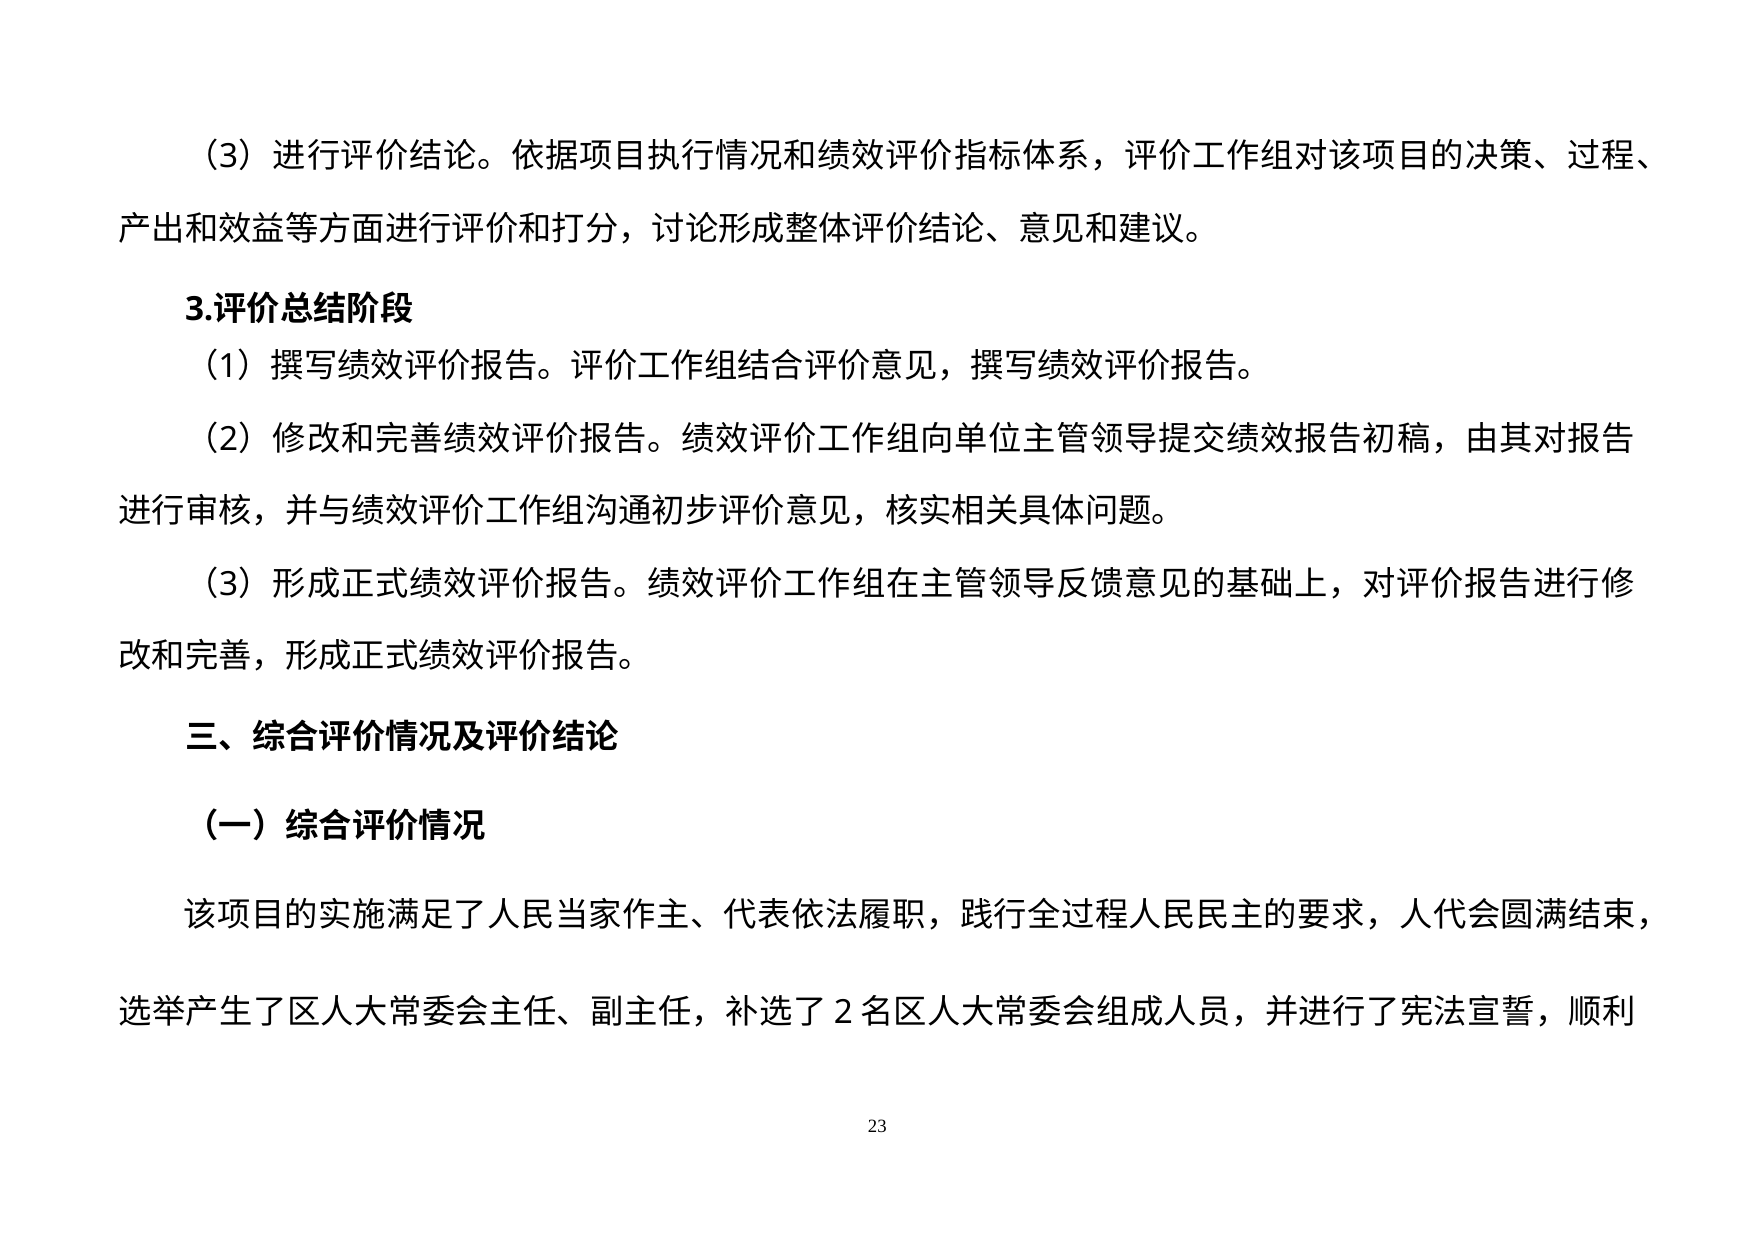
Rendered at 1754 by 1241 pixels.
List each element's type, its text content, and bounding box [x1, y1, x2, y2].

text 三、综合评价情况及评价结论 [118, 701, 1636, 766]
text （3）形成正式绩效评价报告。绩效评价工作组在主管领导反馈意见的基础上，对评价报告进行修改和完善，形成正式绩效评价报告。 [118, 556, 1636, 677]
text （一）综合评价情况 [118, 790, 1636, 855]
text （2）修改和完善绩效评价报告。绩效评价工作组向单位主管领导提交绩效报告初稿，由其对报告进行审核，并与绩效评价工作组沟通初步评价意见，核实相关具体问题。 [118, 412, 1636, 532]
text （3）进行评价结论。依据项目执行情况和绩效评价指标体系，评价工作组对该项目的决策、过程、产出和效益等方面进行评价和打分，讨论形成整体评价结论、意见和建议。 [118, 129, 1636, 250]
text （1）撰写绩效评价报告。评价工作组结合评价意见，撰写绩效评价报告。 [118, 339, 1636, 387]
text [118, 879, 1636, 1042]
text 3.评价总结阶段 [118, 274, 1636, 339]
